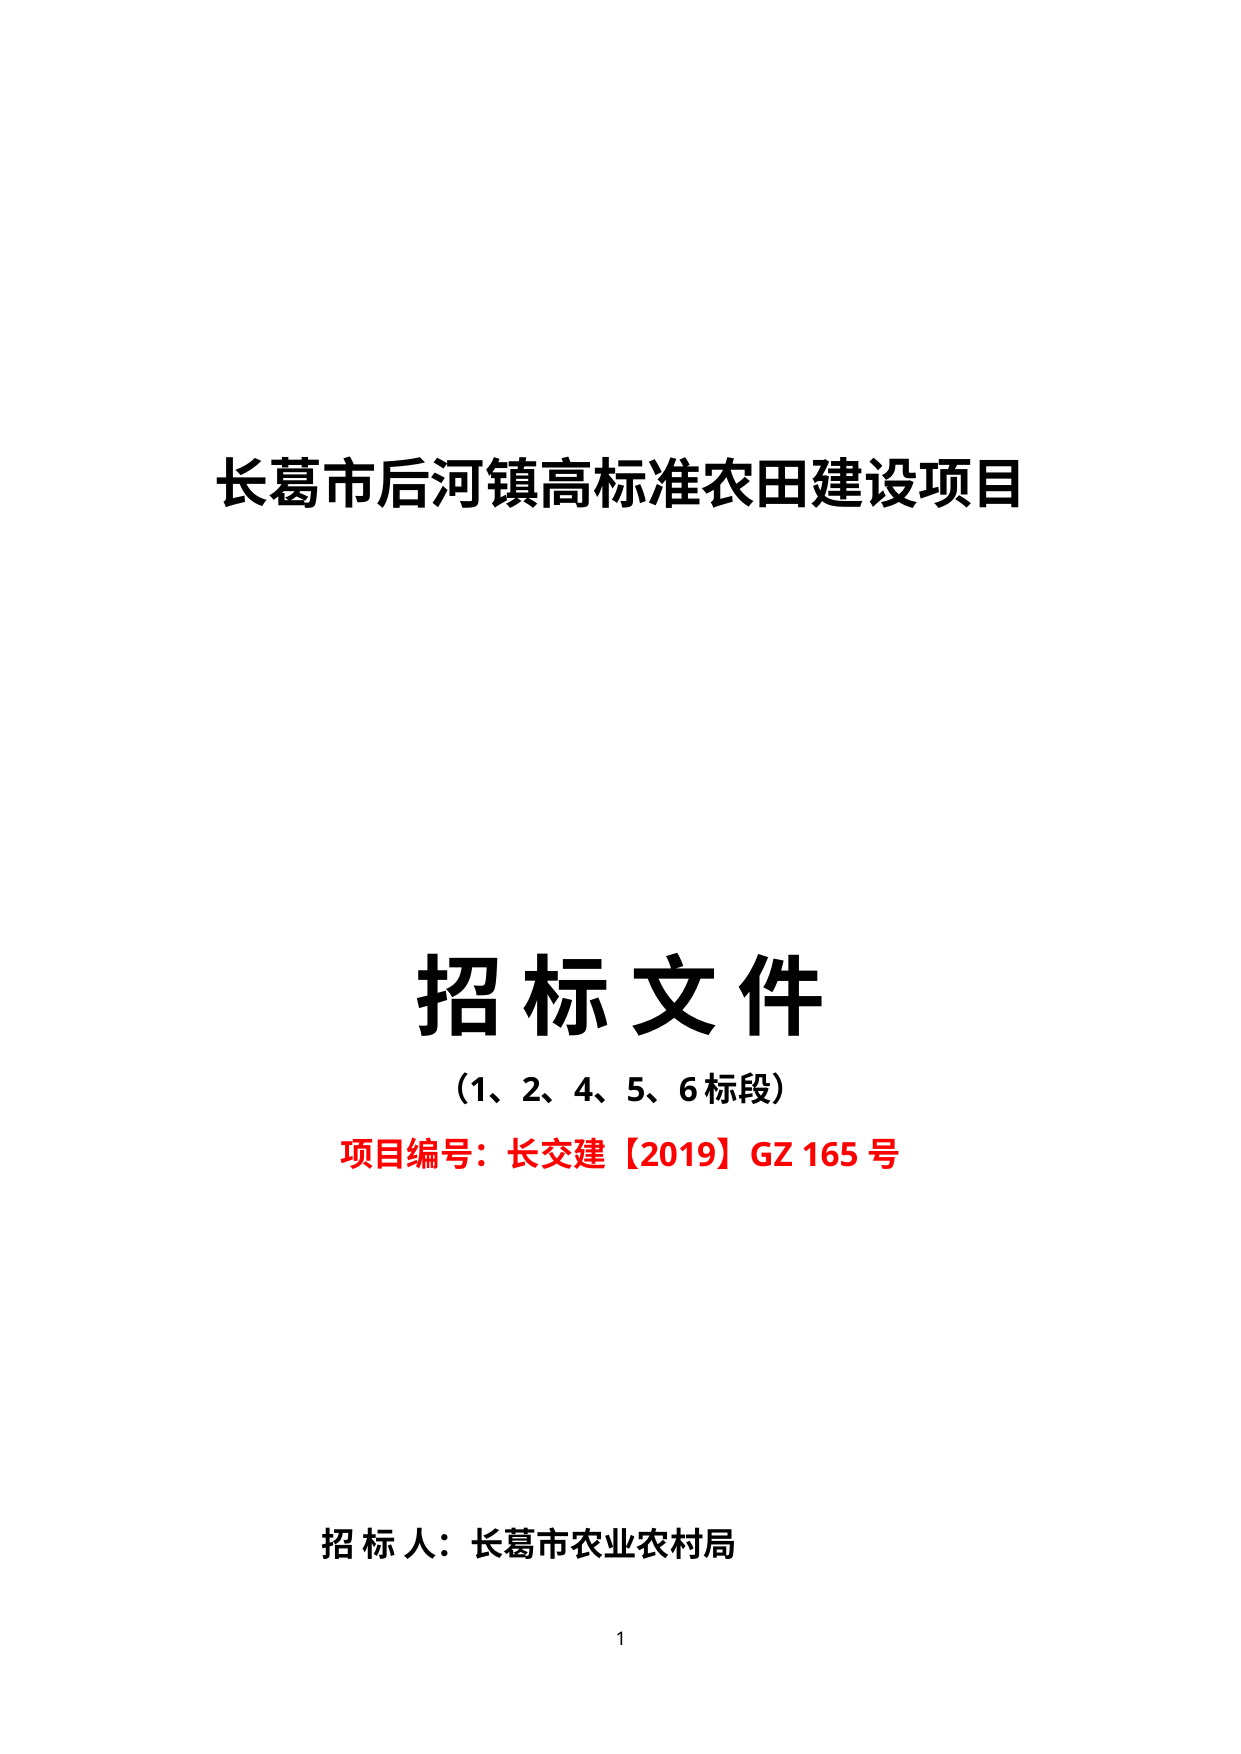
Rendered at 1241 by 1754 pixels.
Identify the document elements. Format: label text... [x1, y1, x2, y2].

text 招 标 人：长葛市农业农村局 [187, 1510, 1053, 1575]
text 项目编号：长交建【2019】GZ 165 号 [187, 1120, 1053, 1185]
text 长葛市后河镇高标准农田建设项目 [187, 431, 1053, 528]
text 招 标 文 件 [187, 925, 1053, 1055]
text （1、2、4、5、6标段） [187, 1055, 1053, 1120]
